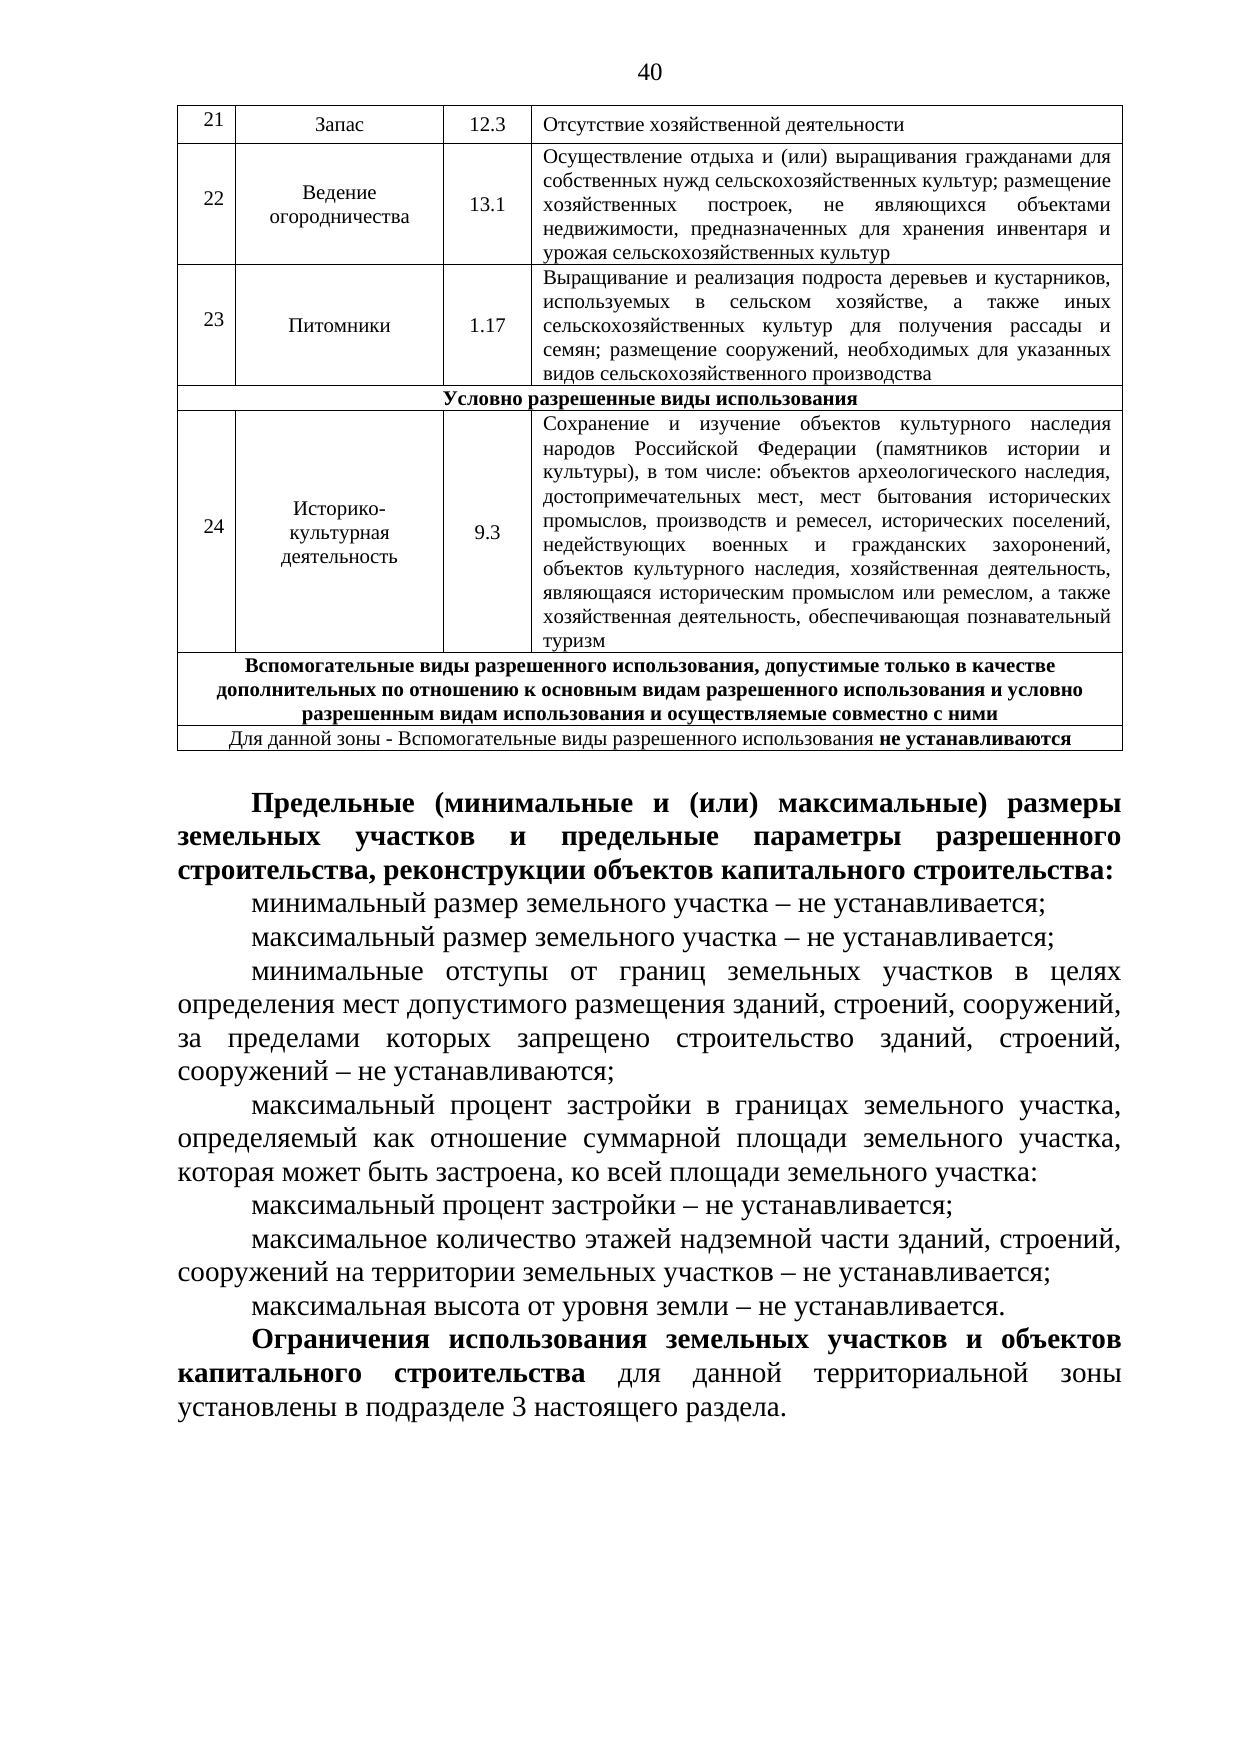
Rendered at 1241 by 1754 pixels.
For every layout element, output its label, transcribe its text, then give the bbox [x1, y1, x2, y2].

table_cell [178, 106, 235, 142]
table_cell Отсутствие хозяйственной деятельности [532, 106, 1122, 142]
table_cell Историко-культурная деятельность [236, 411, 443, 652]
table_cell Запас [236, 106, 443, 142]
text максимальная высота от уровня земли – не устанавливается. [177, 1288, 1122, 1322]
table_cell [178, 411, 235, 652]
text Предельные (минимальные и (или) максимальные) размеры земельных участков и предельные параметры разрешенного строительства, реконструкции объектов капитального строительства: [177, 785, 1122, 886]
table_cell 1.17 [444, 265, 531, 385]
text минимальный размер земельного участка – не устанавливается; [177, 886, 1122, 919]
text минимальные отступы от границ земельных участков в целях определения мест допустимого размещения зданий, строений, сооружений, за пределами которых запрещено строительство зданий, строений, сооружений – не устанавливаются; [177, 953, 1122, 1087]
table_cell Питомники [236, 265, 443, 385]
table_cell [178, 144, 235, 264]
table_cell 12.3 [444, 106, 531, 142]
text максимальное количество этажей надземной части зданий, строений, сооружений на территории земельных участков – не устанавливается; [177, 1221, 1122, 1288]
table_cell [178, 265, 235, 385]
table_cell Вспомогательные виды разрешенного использования, допустимые только в качестве дополнительных по отношению к основным видам разрешенного использования и условно разрешенным видам использования и осуществляемые совместно с ними [178, 653, 1122, 725]
table_cell Условно разрешенные виды использования [178, 386, 1122, 410]
table_cell 9.3 [444, 411, 531, 652]
text максимальный процент застройки – не устанавливается; [177, 1187, 1122, 1221]
table_cell Сохранение и изучение объектов культурного наследия народов Российской Федерации (памятников истории и культуры), в том числе: объектов археологического наследия, достопримечательных мест, мест бытования исторических промыслов, производств и ремесел, исторических поселений, недействующих военных и гражданских захоронений, объектов культурного наследия, хозяйственная деятельность, являющаяся историческим промыслом или ремеслом, а также хозяйственная деятельность, обеспечивающая познавательный туризм [532, 411, 1122, 652]
table_cell Выращивание и реализация подроста деревьев и кустарников, используемых в сельском хозяйстве, а также иных сельскохозяйственных культур для получения рассады и семян; размещение сооружений, необходимых для указанных видов сельскохозяйственного производства [532, 265, 1122, 385]
table_cell Для данной зоны - Вспомогательные виды разрешенного использования не устанавливаются [178, 726, 1122, 750]
table_cell 13.1 [444, 144, 531, 264]
text максимальный процент застройки в границах земельного участка, определяемый как отношение суммарной площади земельного участка, которая может быть застроена, ко всей площади земельного участка: [177, 1087, 1122, 1187]
text максимальный размер земельного участка – не устанавливается; [177, 919, 1122, 953]
text Ограничения использования земельных участков и объектов капитального строительства для данной территориальной зоны установлены в подразделе 3 настоящего раздела. [177, 1322, 1122, 1422]
table_cell Ведение огородничества [236, 144, 443, 264]
table_cell Осуществление отдыха и (или) выращивания гражданами для собственных нужд сельскохозяйственных культур; размещение хозяйственных построек, не являющихся объектами недвижимости, предназначенных для хранения инвентаря и урожая сельскохозяйственных культур [532, 144, 1122, 264]
